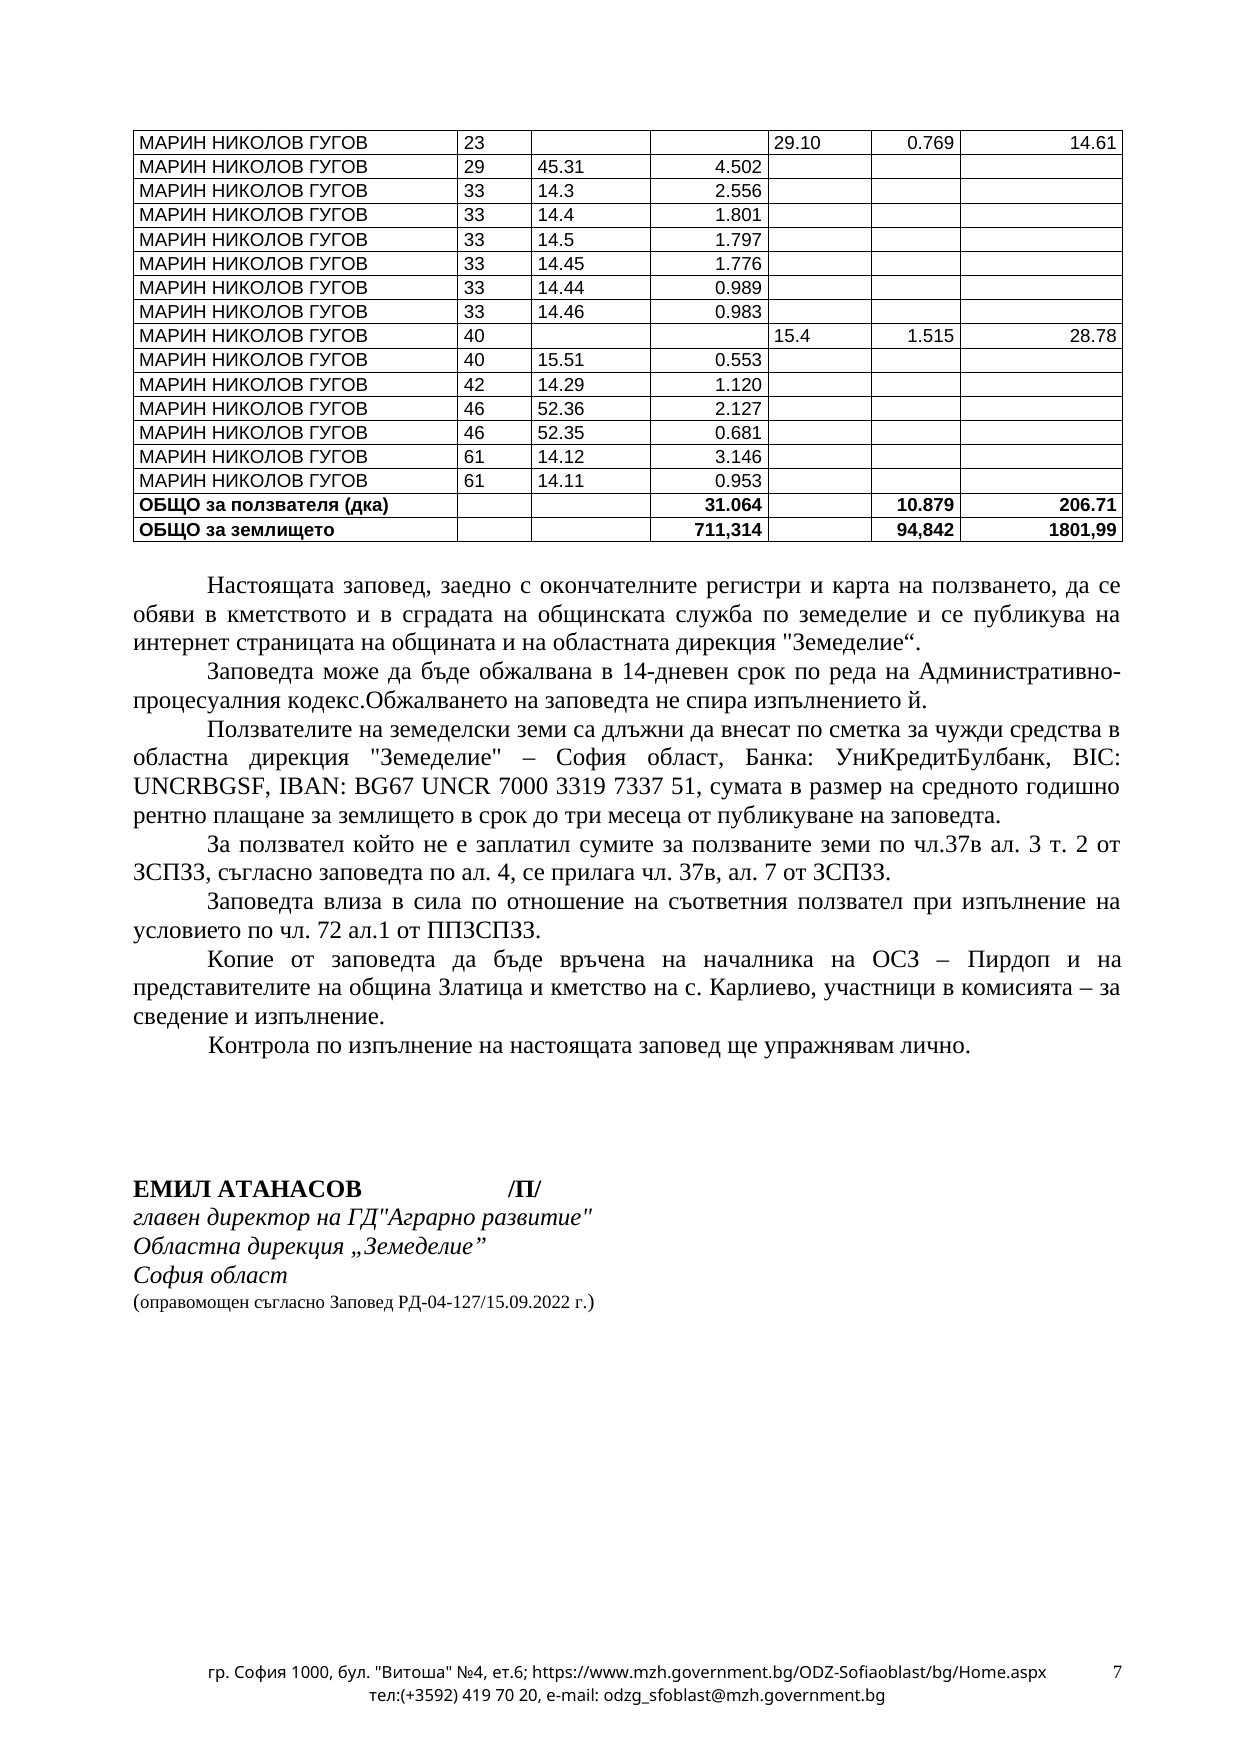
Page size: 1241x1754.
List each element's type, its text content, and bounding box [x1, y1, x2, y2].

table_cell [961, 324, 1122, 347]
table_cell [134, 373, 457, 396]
text София област [133, 1260, 1122, 1289]
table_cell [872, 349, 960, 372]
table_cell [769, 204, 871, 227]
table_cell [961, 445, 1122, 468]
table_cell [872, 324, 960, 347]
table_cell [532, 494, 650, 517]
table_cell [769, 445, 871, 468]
text Копие от заповедта да бъде връчена на началника на ОСЗ – Пирдоп и на представителите на община Златица и кметство на с. Карлиево, участници в комисията – за сведение и изпълнение. [133, 944, 1122, 1030]
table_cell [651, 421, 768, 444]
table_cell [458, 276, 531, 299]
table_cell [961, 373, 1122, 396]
text Заповедта влиза в сила по отношение на съответния ползвател при изпълнение на условието по чл. 72 ал.1 от ППЗСПЗЗ. [133, 886, 1122, 944]
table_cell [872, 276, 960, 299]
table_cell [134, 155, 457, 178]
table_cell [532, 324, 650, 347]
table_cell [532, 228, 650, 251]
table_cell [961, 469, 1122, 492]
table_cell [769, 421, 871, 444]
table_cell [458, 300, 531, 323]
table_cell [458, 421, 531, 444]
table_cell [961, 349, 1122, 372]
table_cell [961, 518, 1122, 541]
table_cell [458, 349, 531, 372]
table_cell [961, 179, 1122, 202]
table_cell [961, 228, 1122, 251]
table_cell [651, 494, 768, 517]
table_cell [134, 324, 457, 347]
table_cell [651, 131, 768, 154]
text Заповедта може да бъде обжалвана в 14-дневен срок по реда на Административно-процесуалния кодекс.Обжалването на заповедта не спира изпълнението й. [133, 656, 1122, 714]
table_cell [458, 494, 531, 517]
text (оправомощен съгласно Заповед РД-04-127/15.09.2022 г.) [133, 1289, 1122, 1313]
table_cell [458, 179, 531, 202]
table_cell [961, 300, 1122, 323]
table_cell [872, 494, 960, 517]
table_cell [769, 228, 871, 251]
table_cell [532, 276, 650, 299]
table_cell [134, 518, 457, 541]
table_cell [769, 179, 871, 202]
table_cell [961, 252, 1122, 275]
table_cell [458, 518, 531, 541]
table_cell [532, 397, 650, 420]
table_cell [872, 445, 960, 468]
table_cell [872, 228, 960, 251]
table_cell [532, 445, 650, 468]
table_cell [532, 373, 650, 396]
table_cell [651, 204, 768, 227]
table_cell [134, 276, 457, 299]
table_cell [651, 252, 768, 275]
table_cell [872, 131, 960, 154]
text Контрола по изпълнение на настоящата заповед ще упражнявам лично. [133, 1030, 1122, 1059]
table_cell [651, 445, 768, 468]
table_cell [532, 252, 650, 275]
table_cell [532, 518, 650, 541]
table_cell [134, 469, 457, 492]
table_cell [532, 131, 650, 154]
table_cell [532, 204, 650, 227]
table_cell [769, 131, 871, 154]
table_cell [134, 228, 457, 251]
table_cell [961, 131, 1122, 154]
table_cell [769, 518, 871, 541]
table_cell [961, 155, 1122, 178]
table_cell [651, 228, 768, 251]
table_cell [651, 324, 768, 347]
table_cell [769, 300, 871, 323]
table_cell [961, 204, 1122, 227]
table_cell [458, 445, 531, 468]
text Ползвателите на земеделски земи са длъжни да внесат по сметка за чужди средства в областна дирекция "Земеделие" – София област, Банка: УниКредитБулбанк, BIC: UNCRBGSF, IBAN: BG67 UNCR 7000 3319 7337 51, сумата в размер на средното годишно рентно плащане за землището в срок до три месеца от публикуване на заповедта. [133, 714, 1122, 829]
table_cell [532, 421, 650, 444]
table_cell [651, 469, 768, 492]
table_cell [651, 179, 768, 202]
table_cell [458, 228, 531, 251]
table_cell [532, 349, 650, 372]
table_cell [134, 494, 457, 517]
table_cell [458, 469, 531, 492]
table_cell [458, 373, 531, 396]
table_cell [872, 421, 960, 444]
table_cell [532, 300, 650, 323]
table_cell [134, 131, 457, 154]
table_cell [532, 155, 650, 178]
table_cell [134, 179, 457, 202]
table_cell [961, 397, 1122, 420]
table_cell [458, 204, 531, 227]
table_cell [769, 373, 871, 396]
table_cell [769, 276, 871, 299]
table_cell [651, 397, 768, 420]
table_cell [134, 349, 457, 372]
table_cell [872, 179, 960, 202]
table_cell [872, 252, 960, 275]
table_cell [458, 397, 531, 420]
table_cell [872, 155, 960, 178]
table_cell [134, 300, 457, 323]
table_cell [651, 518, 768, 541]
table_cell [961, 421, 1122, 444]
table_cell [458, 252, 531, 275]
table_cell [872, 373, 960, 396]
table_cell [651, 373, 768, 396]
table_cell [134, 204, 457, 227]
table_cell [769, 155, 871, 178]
text За ползвател който не е заплатил сумите за ползваните земи по чл.37в ал. 3 т. 2 от ЗСПЗЗ, съгласно заповедта по ал. 4, се прилага чл. 37в, ал. 7 от ЗСПЗЗ. [133, 829, 1122, 886]
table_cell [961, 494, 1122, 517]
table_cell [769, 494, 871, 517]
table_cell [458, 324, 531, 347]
text Областна дирекция „Земеделие” [133, 1231, 1122, 1260]
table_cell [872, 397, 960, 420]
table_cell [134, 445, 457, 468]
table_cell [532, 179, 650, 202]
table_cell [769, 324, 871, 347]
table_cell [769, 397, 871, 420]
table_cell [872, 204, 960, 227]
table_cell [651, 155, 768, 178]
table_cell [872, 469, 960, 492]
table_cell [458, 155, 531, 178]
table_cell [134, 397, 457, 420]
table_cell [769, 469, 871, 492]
text ЕМИЛ АТАНАСОВ /П/ [133, 1174, 1122, 1202]
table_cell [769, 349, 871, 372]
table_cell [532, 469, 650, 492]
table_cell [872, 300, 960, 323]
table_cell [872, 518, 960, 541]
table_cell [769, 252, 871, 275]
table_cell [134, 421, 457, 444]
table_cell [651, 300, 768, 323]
text Настоящата заповед, заедно с окончателните регистри и карта на ползването, да се обяви в кметството и в сградата на общинската служба по земеделие и се публикува на интернет страницата на общината и на областната дирекция "Земеделие“. [133, 570, 1122, 656]
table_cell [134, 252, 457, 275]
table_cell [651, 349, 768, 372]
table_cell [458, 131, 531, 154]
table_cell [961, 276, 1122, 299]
text главен директор на ГД"Аграрно развитие" [133, 1202, 1122, 1231]
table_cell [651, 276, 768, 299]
